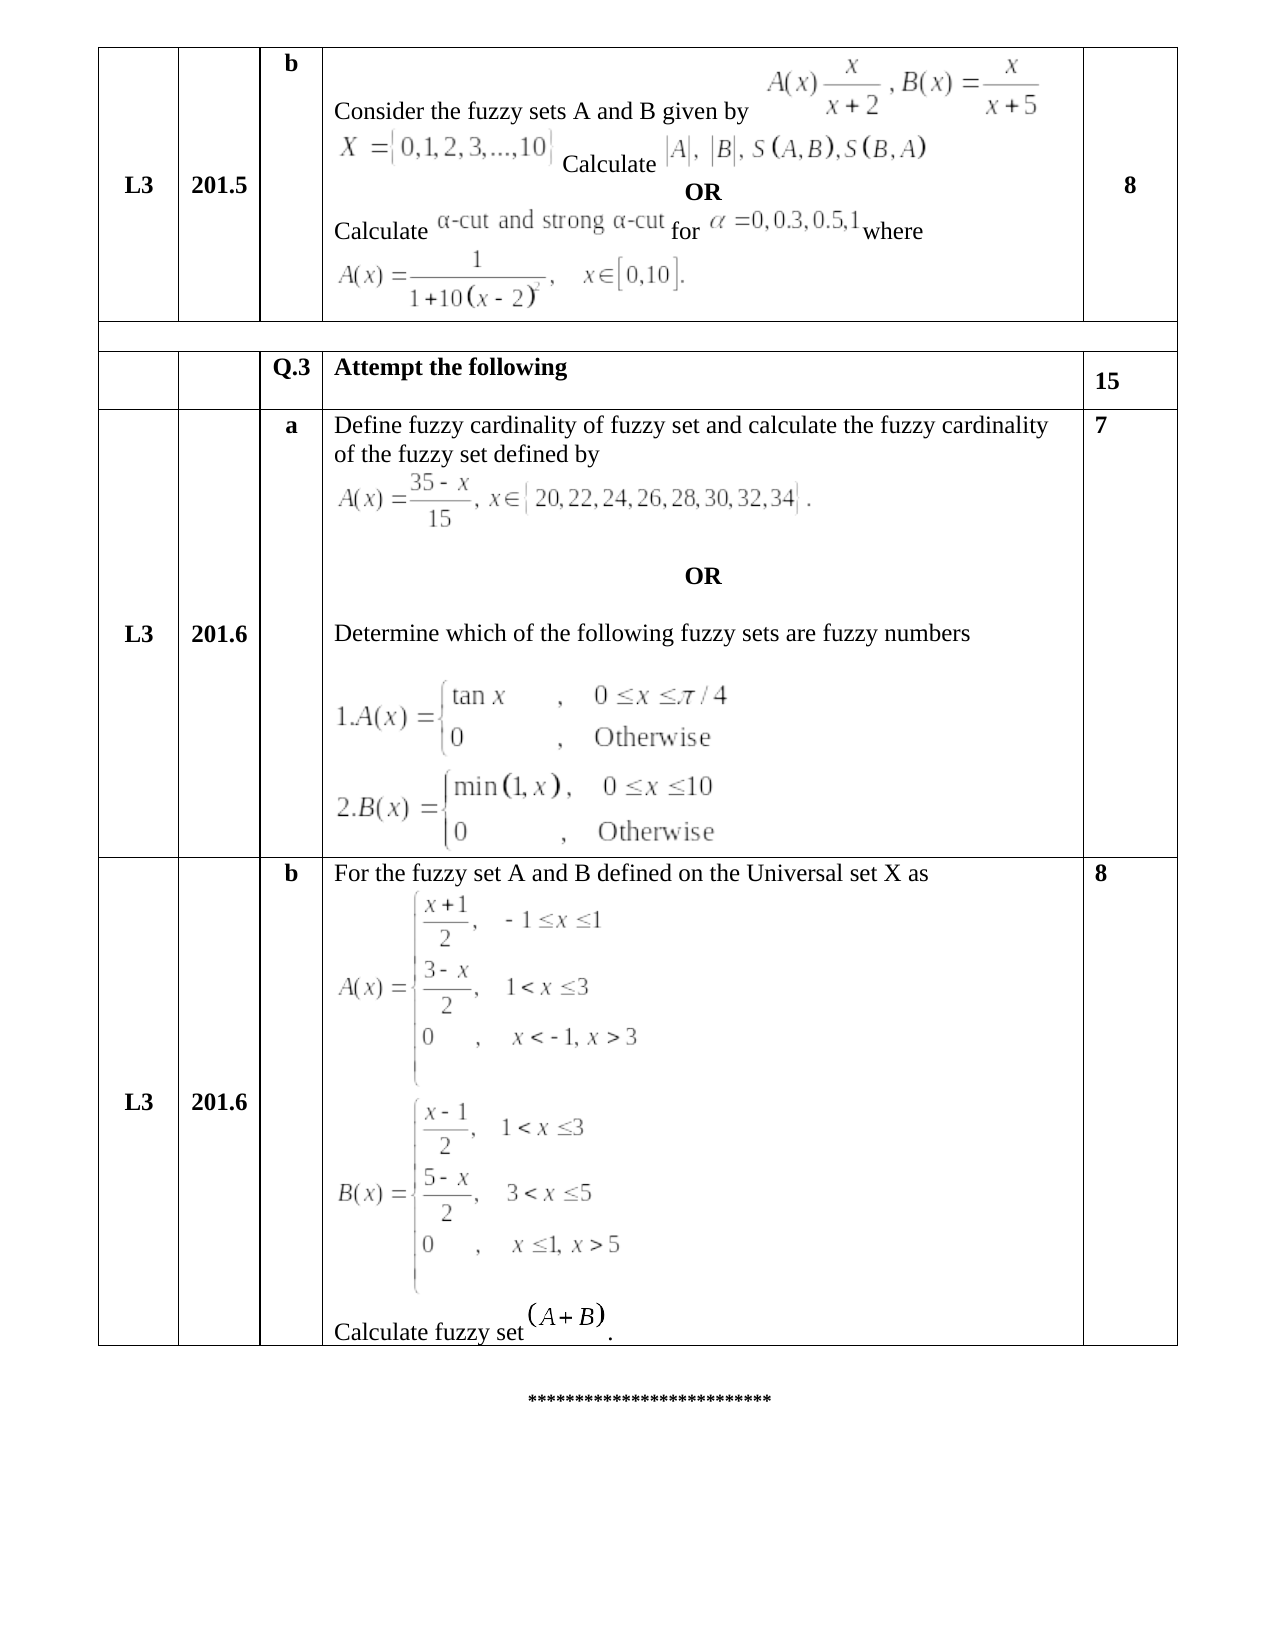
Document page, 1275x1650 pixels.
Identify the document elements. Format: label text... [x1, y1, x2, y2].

table_cell 201.6 [179, 858, 259, 1345]
table_cell L3 [99, 858, 178, 1345]
table_cell b [261, 48, 322, 321]
table_cell 8 [1084, 858, 1177, 1345]
table_cell 201.6 [179, 410, 259, 857]
table_cell 15 [1084, 352, 1177, 409]
table_cell Q.3 [261, 352, 322, 409]
table_cell [179, 352, 259, 409]
table_cell b [261, 858, 322, 1345]
table_cell Define fuzzy cardinality of fuzzy set and calculate the fuzzy cardinality of the fuzzy set defined by OR Determine which of the following fuzzy sets are fuzzy numbers [323, 410, 1083, 857]
text ************************** [127, 1389, 1172, 1411]
table_cell [99, 322, 1177, 351]
table_cell 8 [1084, 48, 1177, 321]
table_cell L3 [99, 410, 178, 857]
table_cell 201.5 [179, 48, 259, 321]
table_cell For the fuzzy set A and B defined on the Universal set X as Calculate fuzzy set. [323, 858, 1083, 1345]
table_cell L3 [99, 48, 178, 321]
table_cell a [261, 410, 322, 857]
table_cell Consider the fuzzy sets A and B given by Calculate OR Calculate for where [323, 48, 1083, 321]
table_cell 7 [1084, 410, 1177, 857]
table_cell [99, 352, 178, 409]
table_cell Attempt the following [323, 352, 1083, 409]
